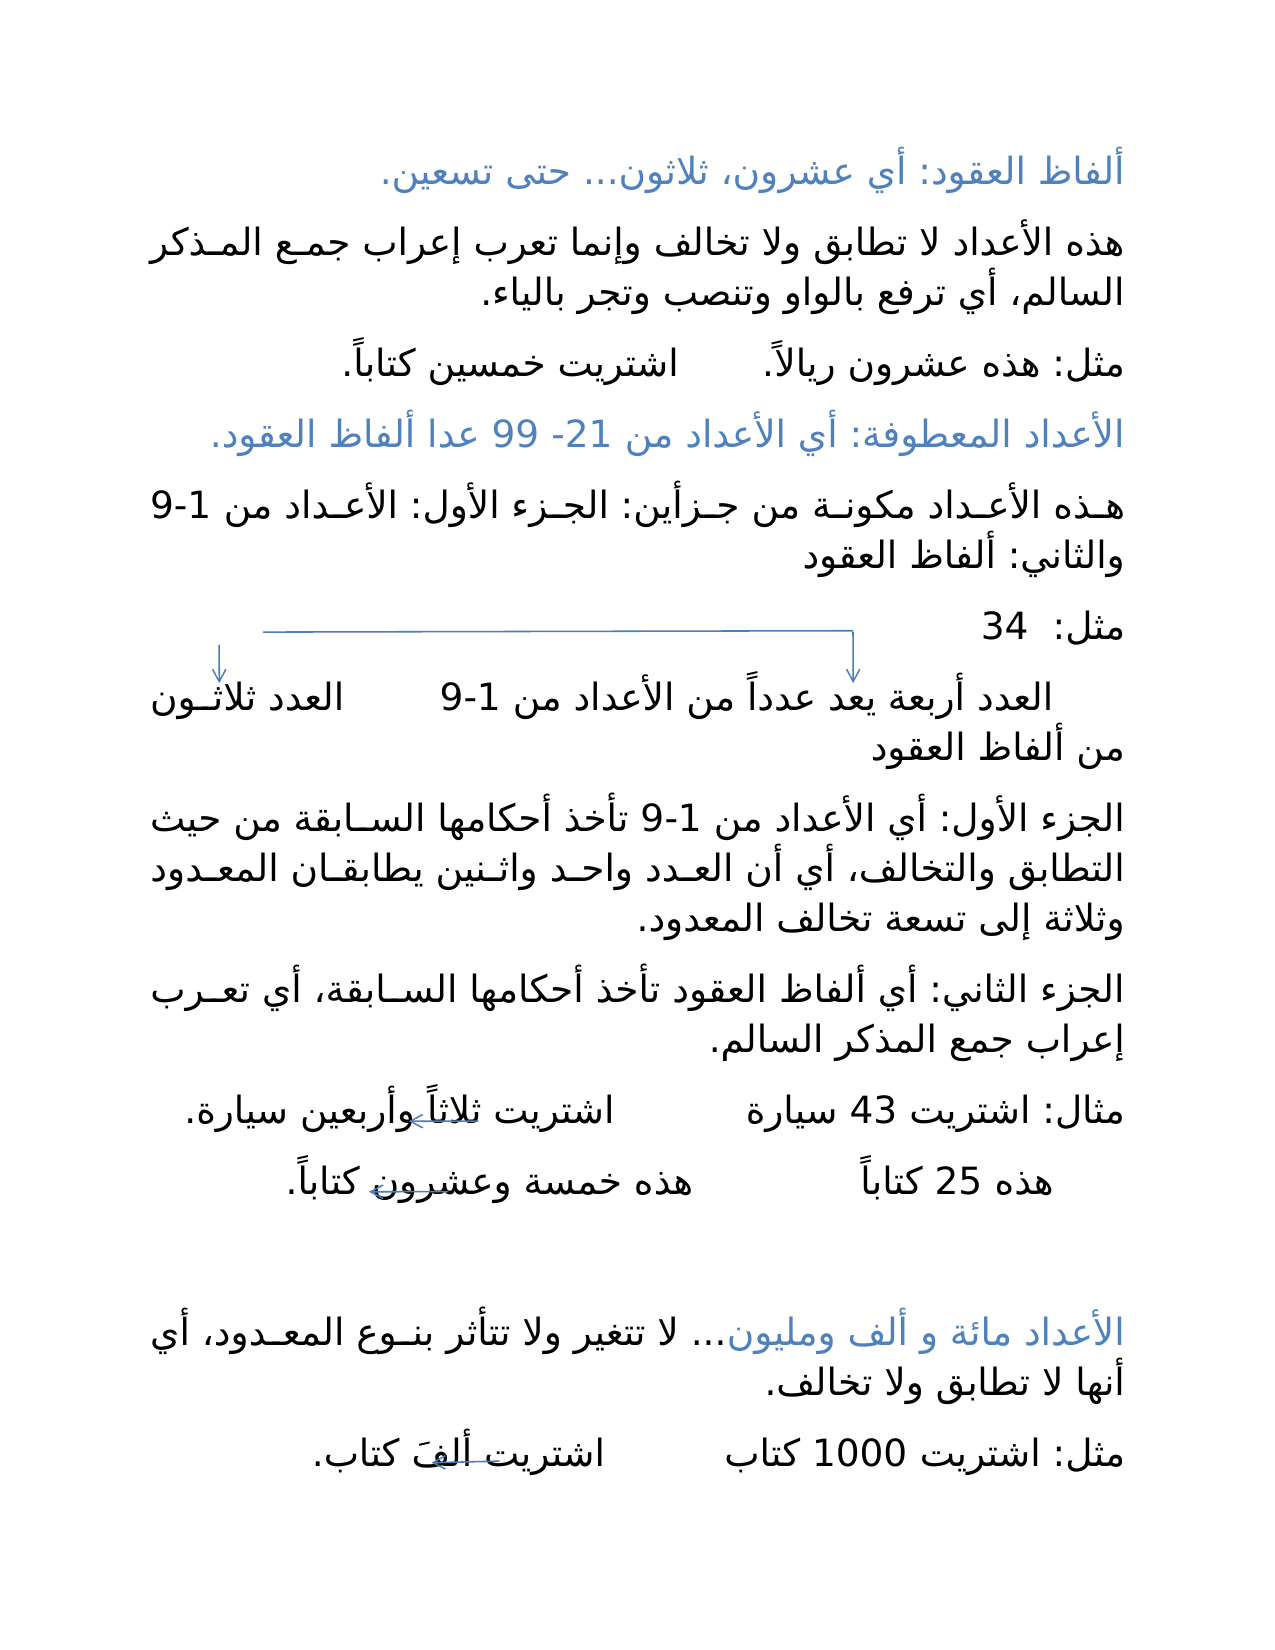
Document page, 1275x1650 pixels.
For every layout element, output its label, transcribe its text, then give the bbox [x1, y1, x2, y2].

text هذه الأعداد لا تطابق ولا تخالف وإنما تعرب إعراب جمع المذكر السالم، أي ترفع بالواو وتنصب وتجر بالياء. [150, 221, 1125, 315]
text الجزء الثاني: أي ألفاظ العقود تأخذ أحكامها السابقة، أي تعرب إعراب جمع المذكر السالم. [150, 968, 1125, 1062]
text ألفاظ العقود: أي عشرون، ثلاثون... حتى تسعين. [150, 150, 1125, 194]
text مثل: 34 [150, 605, 1125, 648]
text الأعداد مائة و ألف ومليون... لا تتغير ولا تتأثر بنوع المعدود، أي أنها لا تطابق ولا تخالف. [150, 1310, 1125, 1404]
text مثال: اشتريت 43 سيارة اشتريت ثلاثاً وأربعين سيارة. [150, 1089, 1125, 1133]
text الجزء الأول: أي الأعداد من 1-9 تأخذ أحكامها السابقة من حيث التطابق والتخالف، أي أن العدد واحد واثنين يطابقان المعدود وثلاثة إلى تسعة تخالف المعدود. [150, 797, 1125, 941]
text مثل: هذه عشرون ريالاً. اشتريت خمسين كتاباً. [150, 342, 1125, 386]
text هذه الأعداد مكونة من جزأين: الجزء الأول: الأعداد من 1-9 والثاني: ألفاظ العقود [150, 484, 1125, 578]
text العدد أربعة يعد عدداً من الأعداد من 1-9 العدد ثلاثون من ألفاظ العقود [150, 676, 1125, 769]
text مثل: اشتريت 1000 كتاب اشتريت ألفَ كتاب. [150, 1431, 1125, 1475]
text هذه 25 كتاباً هذه خمسة وعشرون كتاباً. [150, 1160, 1125, 1204]
text الأعداد المعطوفة: أي الأعداد من 21- 99 عدا ألفاظ العقود. [150, 413, 1125, 457]
